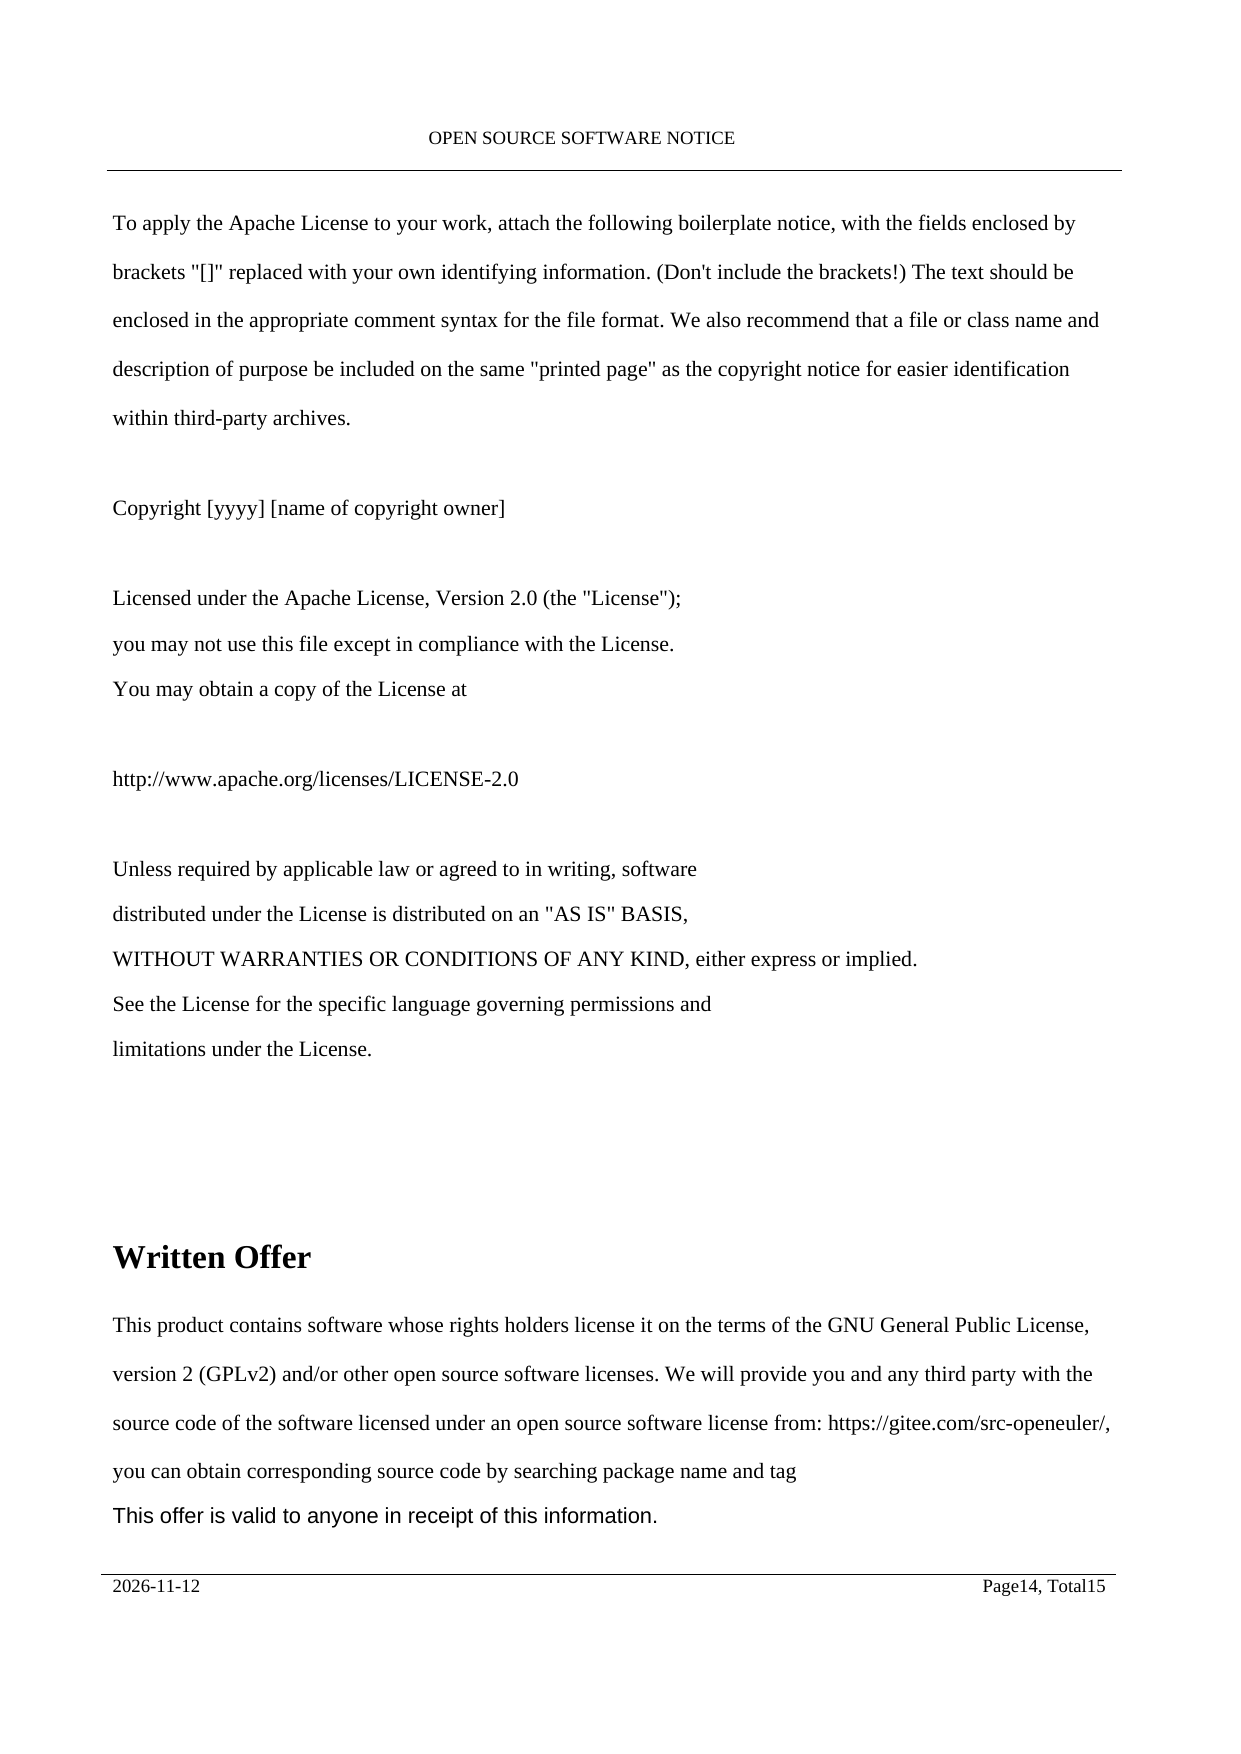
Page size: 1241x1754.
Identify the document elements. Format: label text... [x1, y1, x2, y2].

text Written Offer [112, 1224, 1128, 1289]
text you may not use this file except in compliance with the License. [112, 627, 1128, 659]
text Licensed under the Apache License, Version 2.0 (the "License"); [112, 582, 1128, 614]
text http://www.apache.org/licenses/LICENSE-2.0 [112, 762, 1128, 795]
text To apply the Apache License to your work, attach the following boilerplate notice, with the fields enclosed by brackets "[]" replaced with your own identifying information. (Don't include the brackets!) The text should be enclosed in the appropriate comment syntax for the file format. We also recommend that a file or class name and description of purpose be included on the same "printed page" as the copyright notice for easier identification within third-party archives. [112, 206, 1128, 434]
text limitations under the License. [112, 1033, 1128, 1065]
text Unless required by applicable law or agreed to in writing, software [112, 852, 1128, 885]
text Copyright [yyyy] [name of copyright owner] [112, 492, 1128, 524]
text This offer is valid to anyone in receipt of this information. [112, 1500, 1128, 1532]
text You may obtain a copy of the License at [112, 672, 1128, 704]
text See the License for the specific language governing permissions and [112, 988, 1128, 1020]
text This product contains software whose rights holders license it on the terms of the GNU General Public License, version 2 (GPLv2) and/or other open source software licenses. We will provide you and any third party with the source code of the software licensed under an open source software license from: https://gitee.com/src-openeuler/, you can obtain corresponding source code by searching package name and tag [112, 1308, 1128, 1487]
text distributed under the License is distributed on an "AS IS" BASIS, [112, 897, 1128, 930]
text WITHOUT WARRANTIES OR CONDITIONS OF ANY KIND, either express or implied. [112, 943, 1128, 975]
